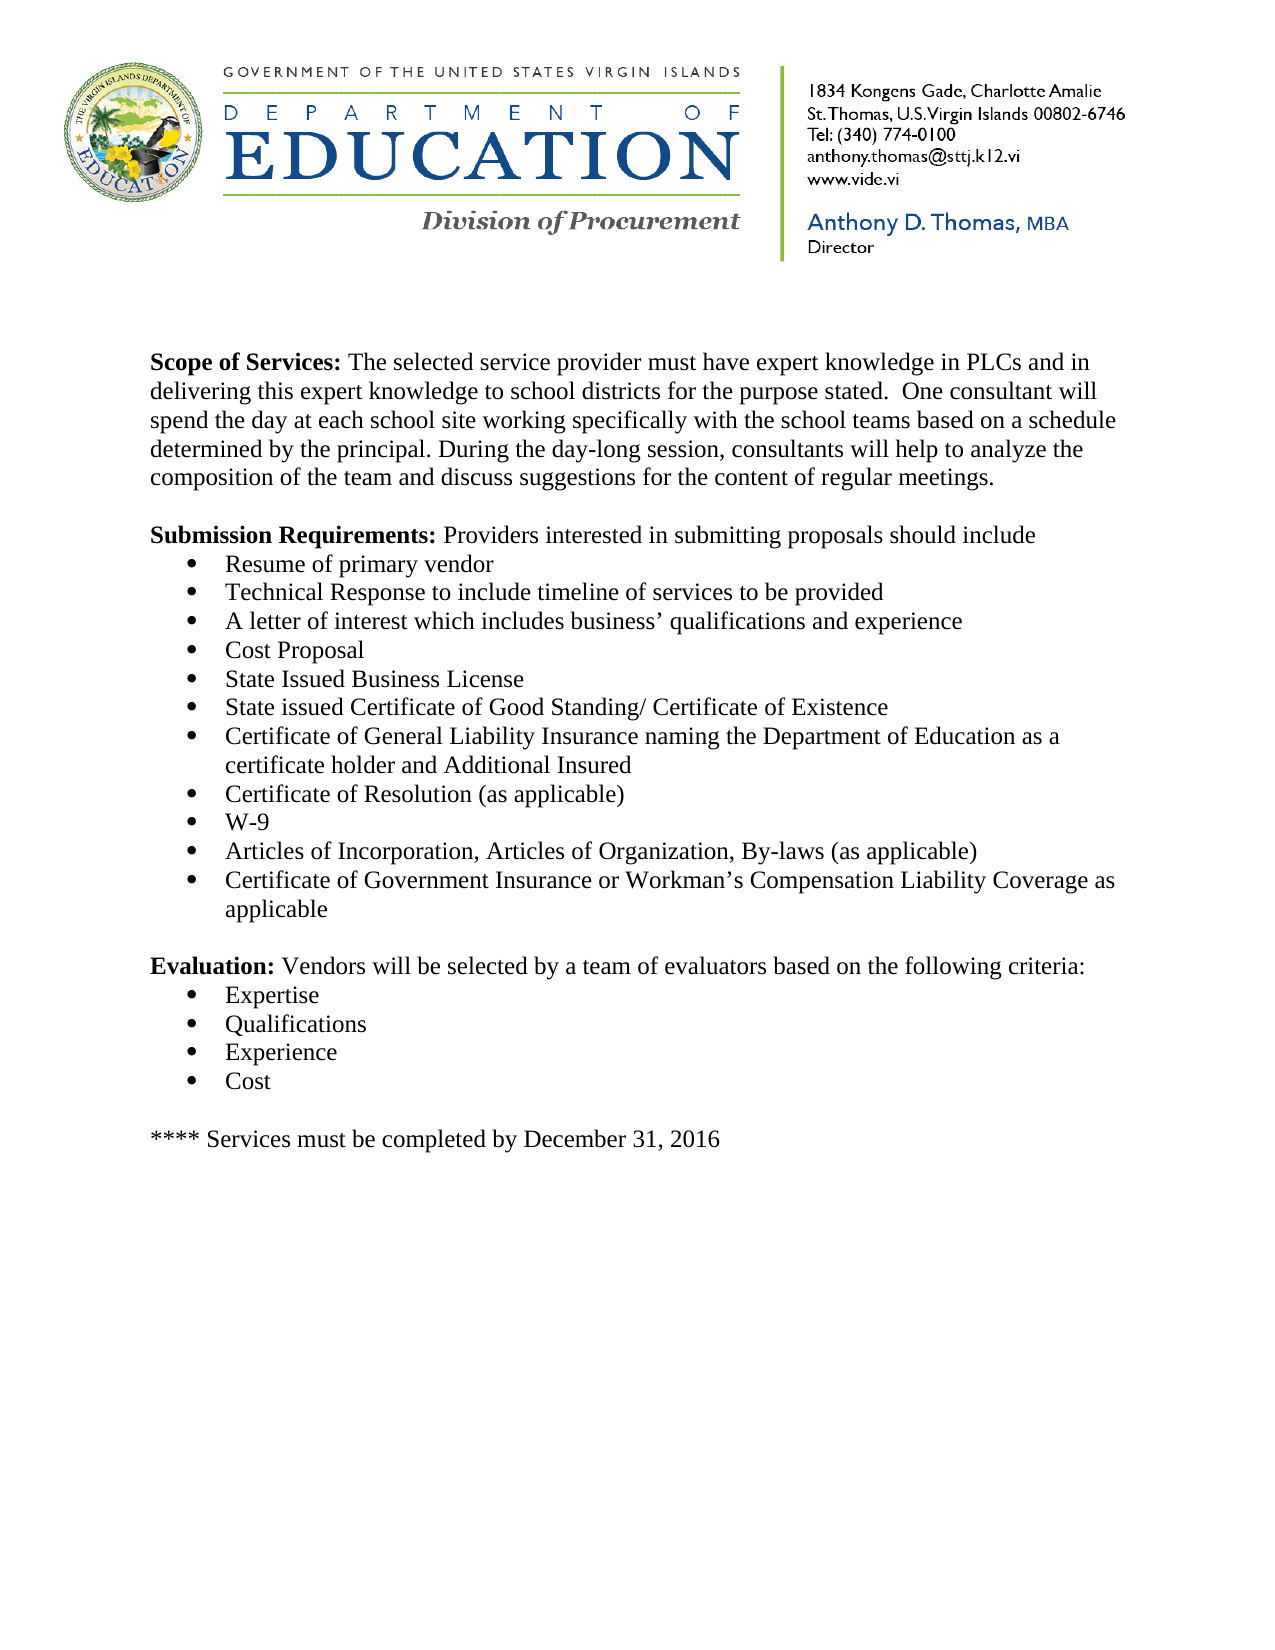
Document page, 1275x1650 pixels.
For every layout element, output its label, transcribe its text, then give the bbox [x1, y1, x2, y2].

text **** Services must be completed by December 31, 2016 [150, 1124, 1125, 1152]
list A letter of interest which includes business’ qualifications and experience [187, 606, 1125, 635]
list Certificate of Resolution (as applicable) [187, 779, 1125, 807]
list Resume of primary vendor [187, 549, 1125, 577]
text Scope of Services: The selected service provider must have expert knowledge in PLCs and in delivering this expert knowledge to school districts for the purpose stated. One consultant will spend the day at each school site working specifically with the school teams based on a schedule determined by the principal. During the day-long session, consultants will help to analyze the composition of the team and discuss suggestions for the content of regular meetings. [150, 347, 1125, 491]
list Technical Response to include timeline of services to be provided [187, 577, 1125, 606]
list Experience [187, 1037, 1125, 1066]
list Cost [187, 1066, 1125, 1095]
list Expertise [187, 980, 1125, 1009]
text Evaluation: Vendors will be selected by a team of evaluators based on the following criteria: [150, 951, 1125, 980]
list Certificate of Government Insurance or Workman’s Compensation Liability Coverage as applicable [187, 865, 1125, 922]
text Submission Requirements: Providers interested in submitting proposals should include [150, 520, 1125, 549]
list State issued Certificate of Good Standing/ Certificate of Existence [187, 692, 1125, 721]
picture [0, 60, 1275, 289]
list Cost Proposal [187, 635, 1125, 664]
list Certificate of General Liability Insurance naming the Department of Education as a certificate holder and Additional Insured [187, 721, 1125, 779]
list W-9 [187, 807, 1125, 836]
list State Issued Business License [187, 664, 1125, 692]
list Qualifications [187, 1009, 1125, 1037]
list Articles of Incorporation, Articles of Organization, By-laws (as applicable) [187, 836, 1125, 865]
